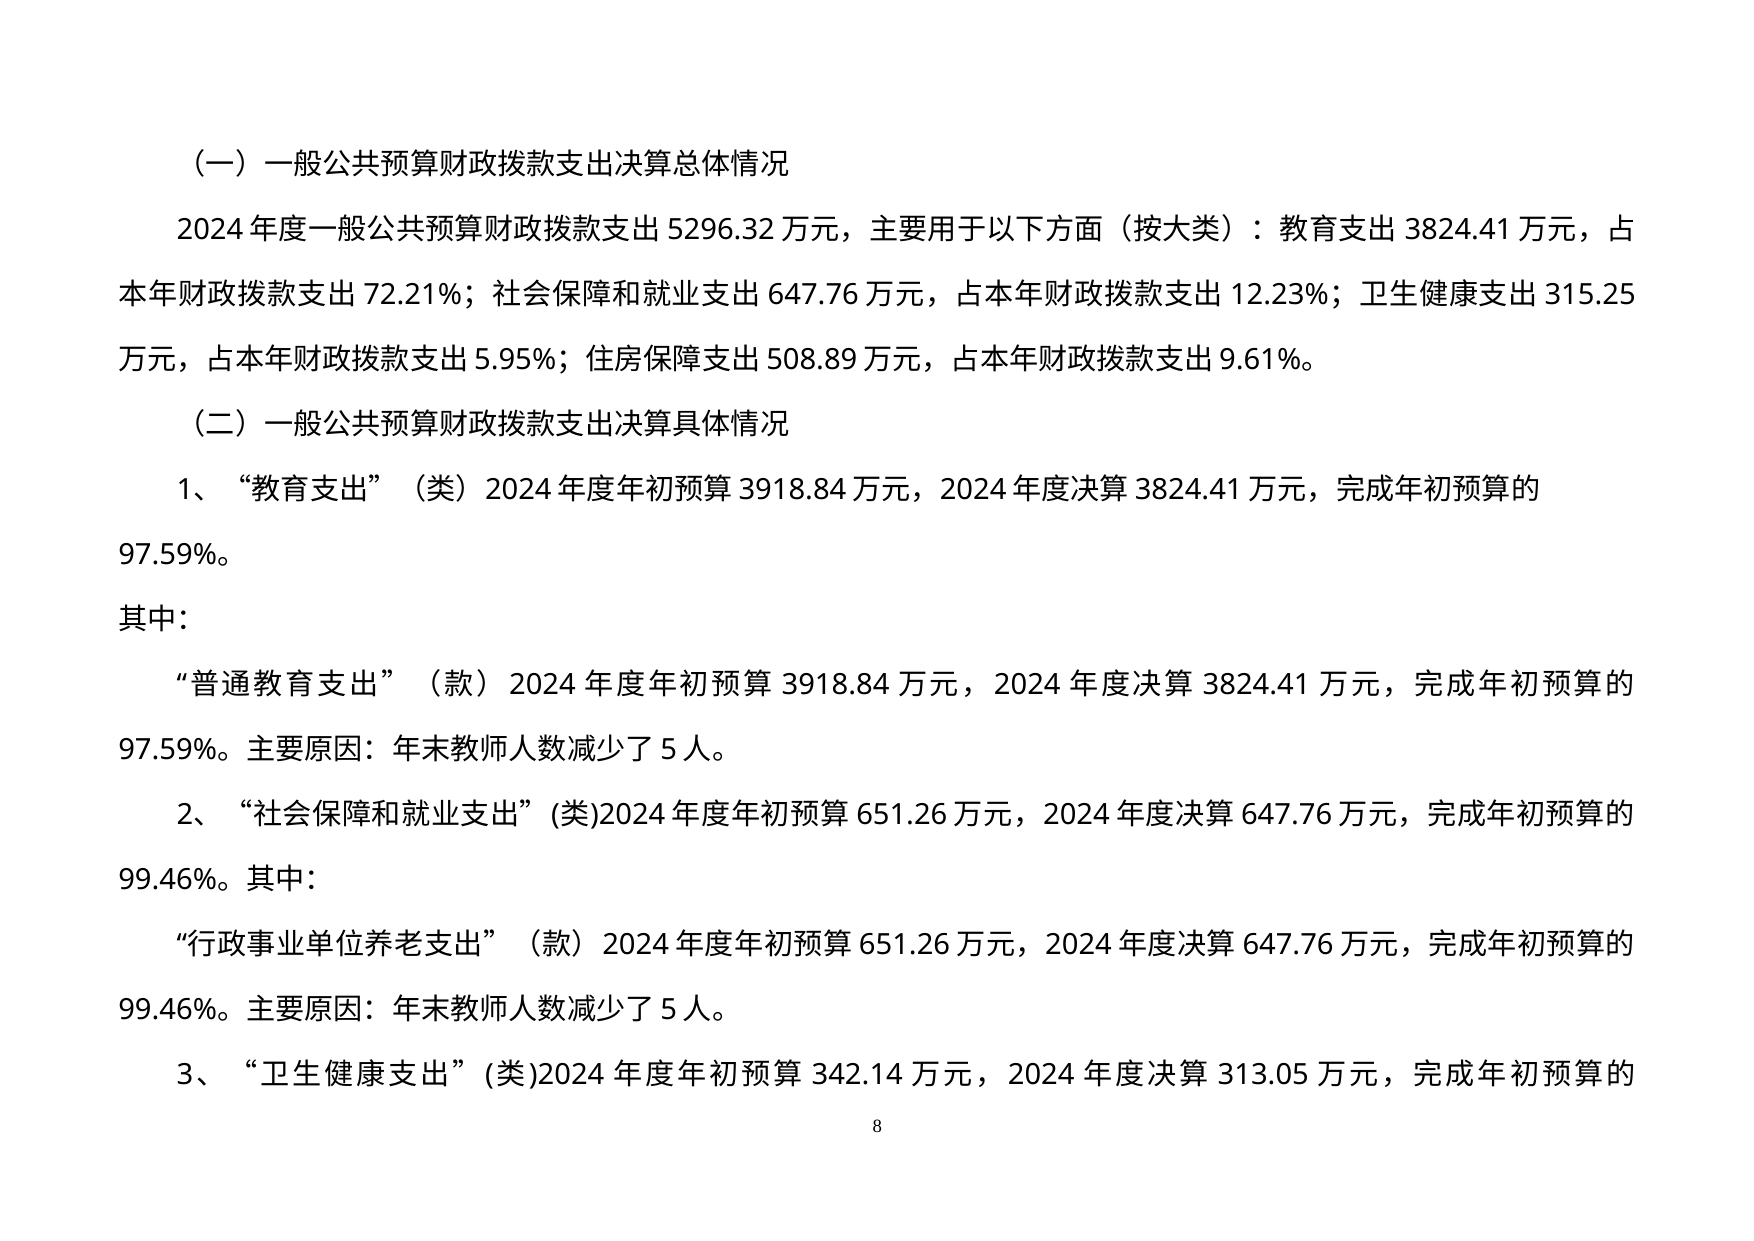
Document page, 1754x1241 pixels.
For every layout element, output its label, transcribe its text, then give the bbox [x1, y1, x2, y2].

text “行政事业单位养老支出”（款）2024年度年初预算651.26万元，2024年度决算647.76万元，完成年初预算的99.46%。主要原因：年末教师人数减少了5人。 [118, 909, 1636, 1039]
text （一）一般公共预算财政拨款支出决算总体情况 [118, 129, 1636, 194]
text 其中： [118, 584, 1636, 649]
text 1、“教育支出”（类）2024年度年初预算3918.84万元，2024年度决算3824.41万元，完成年初预算的97.59%。 [118, 454, 1636, 584]
text “普通教育支出”（款）2024年度年初预算3918.84万元，2024年度决算3824.41万元，完成年初预算的97.59%。主要原因：年末教师人数减少了5人。 [118, 649, 1636, 779]
text 2024年度一般公共预算财政拨款支出5296.32万元，主要用于以下方面（按大类）：教育支出3824.41万元，占本年财政拨款支出72.21%；社会保障和就业支出647.76万元，占本年财政拨款支出12.23%；卫生健康支出315.25万元，占本年财政拨款支出5.95%；住房保障支出508.89万元，占本年财政拨款支出9.61%。 [118, 194, 1636, 389]
text 2、“社会保障和就业支出”(类)2024年度年初预算651.26万元，2024年度决算647.76万元，完成年初预算的99.46%。其中： [118, 779, 1636, 909]
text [118, 1039, 1636, 1104]
text （二）一般公共预算财政拨款支出决算具体情况 [118, 389, 1636, 454]
